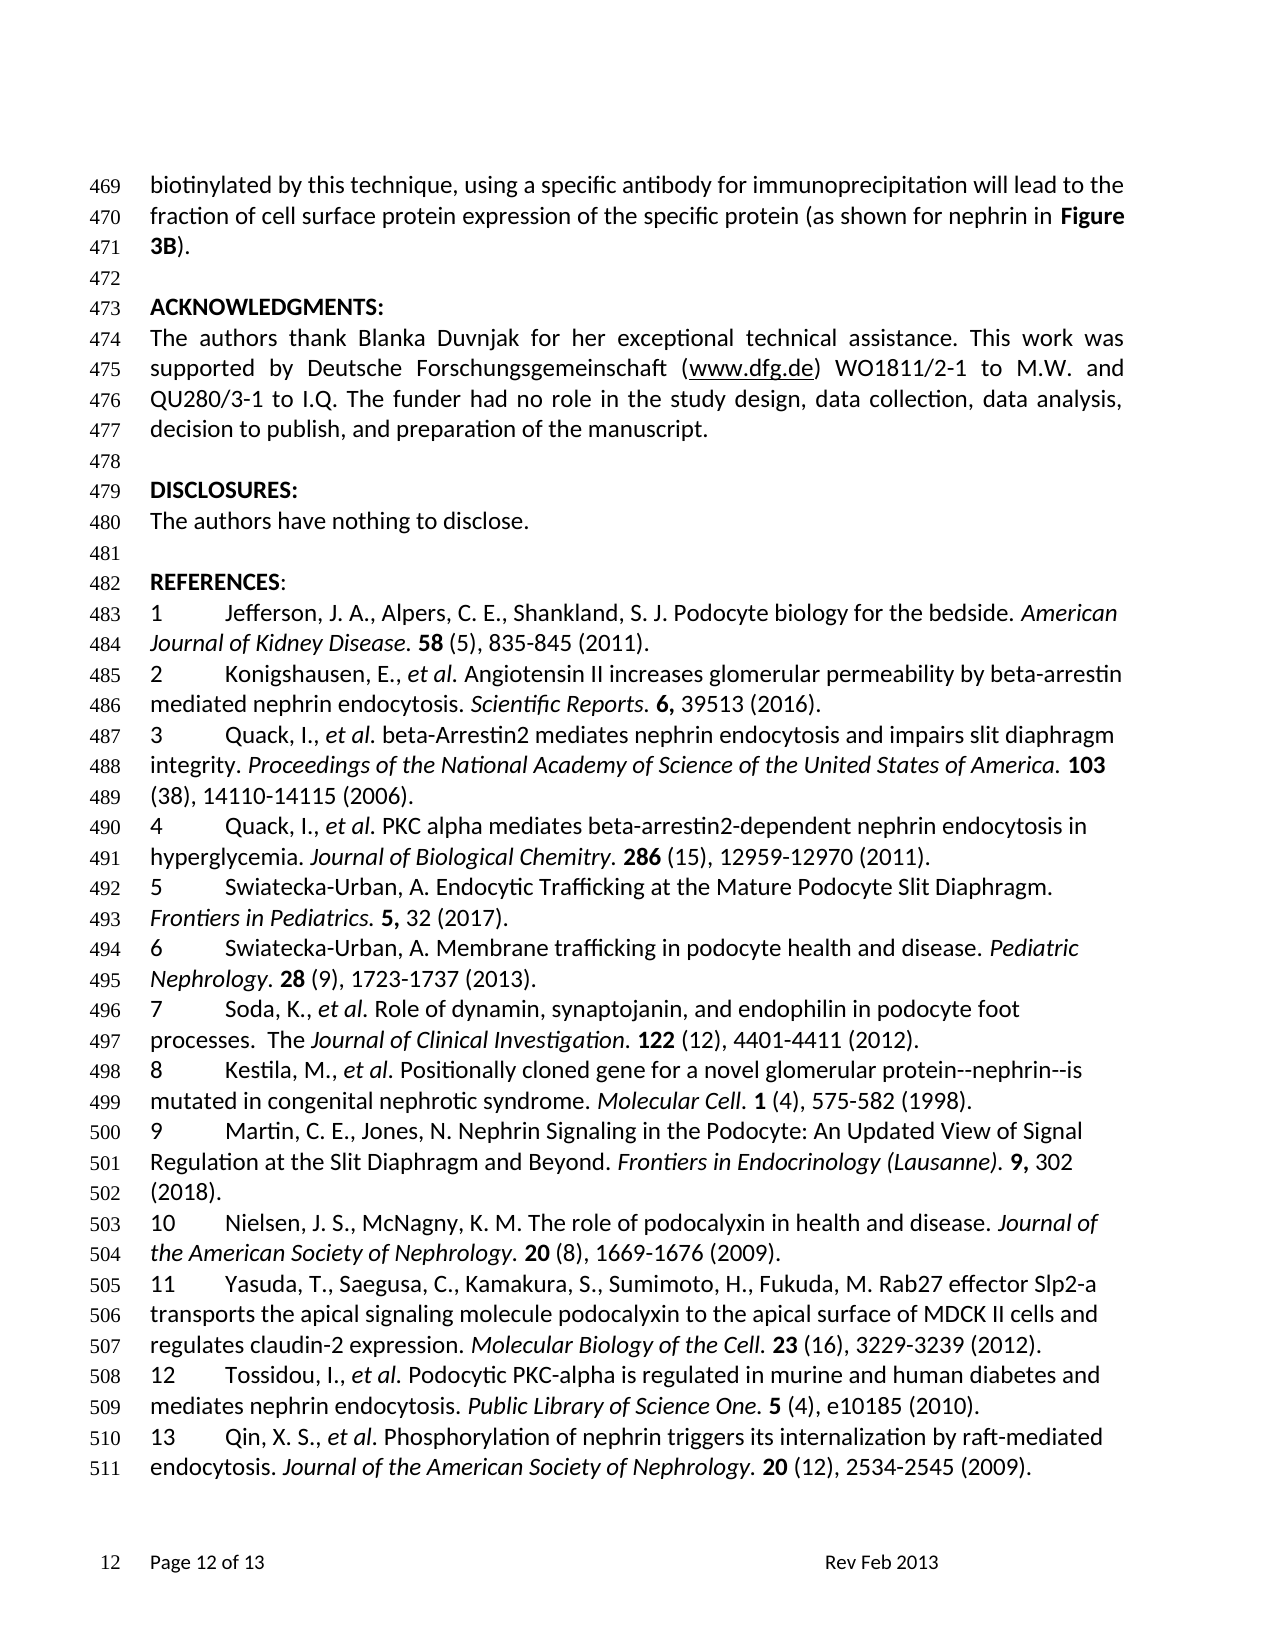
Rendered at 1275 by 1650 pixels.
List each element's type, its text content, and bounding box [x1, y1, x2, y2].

text REFERENCES: [150, 566, 1125, 597]
text 7 Soda, K., et al. Role of dynamin, synaptojanin, and endophilin in podocyte foot processes. The Journal of Clinical Investigation. 122 (12), 4401-4411 (2012). [150, 993, 1125, 1054]
text 5 Swiatecka-Urban, A. Endocytic Trafficking at the Mature Podocyte Slit Diaphragm. Frontiers in Pediatrics. 5, 32 (2017). [150, 871, 1125, 932]
text 6 Swiatecka-Urban, A. Membrane trafficking in podocyte health and disease. Pediatric Nephrology. 28 (9), 1723-1737 (2013). [150, 932, 1125, 993]
text 13 Qin, X. S., et al. Phosphorylation of nephrin triggers its internalization by raft-mediated endocytosis. Journal of the American Society of Nephrology. 20 (12), 2534-2545 (2009). [150, 1421, 1125, 1482]
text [150, 169, 1125, 261]
text 2 Konigshausen, E., et al. Angiotensin II increases glomerular permeability by beta-arrestin mediated nephrin endocytosis. Scientific Reports. 6, 39513 (2016). [150, 658, 1125, 719]
text ACKNOWLEDGMENTS: [150, 291, 1125, 322]
text 11 Yasuda, T., Saegusa, C., Kamakura, S., Sumimoto, H., Fukuda, M. Rab27 effector Slp2-a transports the apical signaling molecule podocalyxin to the apical surface of MDCK II cells and regulates claudin-2 expression. Molecular Biology of the Cell. 23 (16), 3229-3239 (2012). [150, 1268, 1125, 1360]
text 1 Jefferson, J. A., Alpers, C. E., Shankland, S. J. Podocyte biology for the bedside. American Journal of Kidney Disease. 58 (5), 835-845 (2011). [150, 597, 1125, 658]
text 12 Tossidou, I., et al. Podocytic PKC-alpha is regulated in murine and human diabetes and mediates nephrin endocytosis. Public Library of Science One. 5 (4), e10185 (2010). [150, 1360, 1125, 1421]
text 9 Martin, C. E., Jones, N. Nephrin Signaling in the Podocyte: An Updated View of Signal Regulation at the Slit Diaphragm and Beyond. Frontiers in Endocrinology (Lausanne). 9, 302 (2018). [150, 1116, 1125, 1207]
text 3 Quack, I., et al. beta-Arrestin2 mediates nephrin endocytosis and impairs slit diaphragm integrity. Proceedings of the National Academy of Science of the United States of America. 103 (38), 14110-14115 (2006). [150, 719, 1125, 810]
text 10 Nielsen, J. S., McNagny, K. M. The role of podocalyxin in health and disease. Journal of the American Society of Nephrology. 20 (8), 1669-1676 (2009). [150, 1207, 1125, 1268]
text The authors thank Blanka Duvnjak for her exceptional technical assistance. This work was supported by Deutsche Forschungsgemeinschaft (www.dfg.de) WO1811/2-1 to M.W. and QU280/3-1 to I.Q. The funder had no role in the study design, data collection, data analysis, decision to publish, and preparation of the manuscript. [150, 322, 1125, 444]
text DISCLOSURES: [150, 474, 1125, 505]
text 4 Quack, I., et al. PKC alpha mediates beta-arrestin2-dependent nephrin endocytosis in hyperglycemia. Journal of Biological Chemitry. 286 (15), 12959-12970 (2011). [150, 810, 1125, 871]
text The authors have nothing to disclose. [150, 505, 1125, 536]
text 8 Kestila, M., et al. Positionally cloned gene for a novel glomerular protein--nephrin--is mutated in congenital nephrotic syndrome. Molecular Cell. 1 (4), 575-582 (1998). [150, 1054, 1125, 1116]
